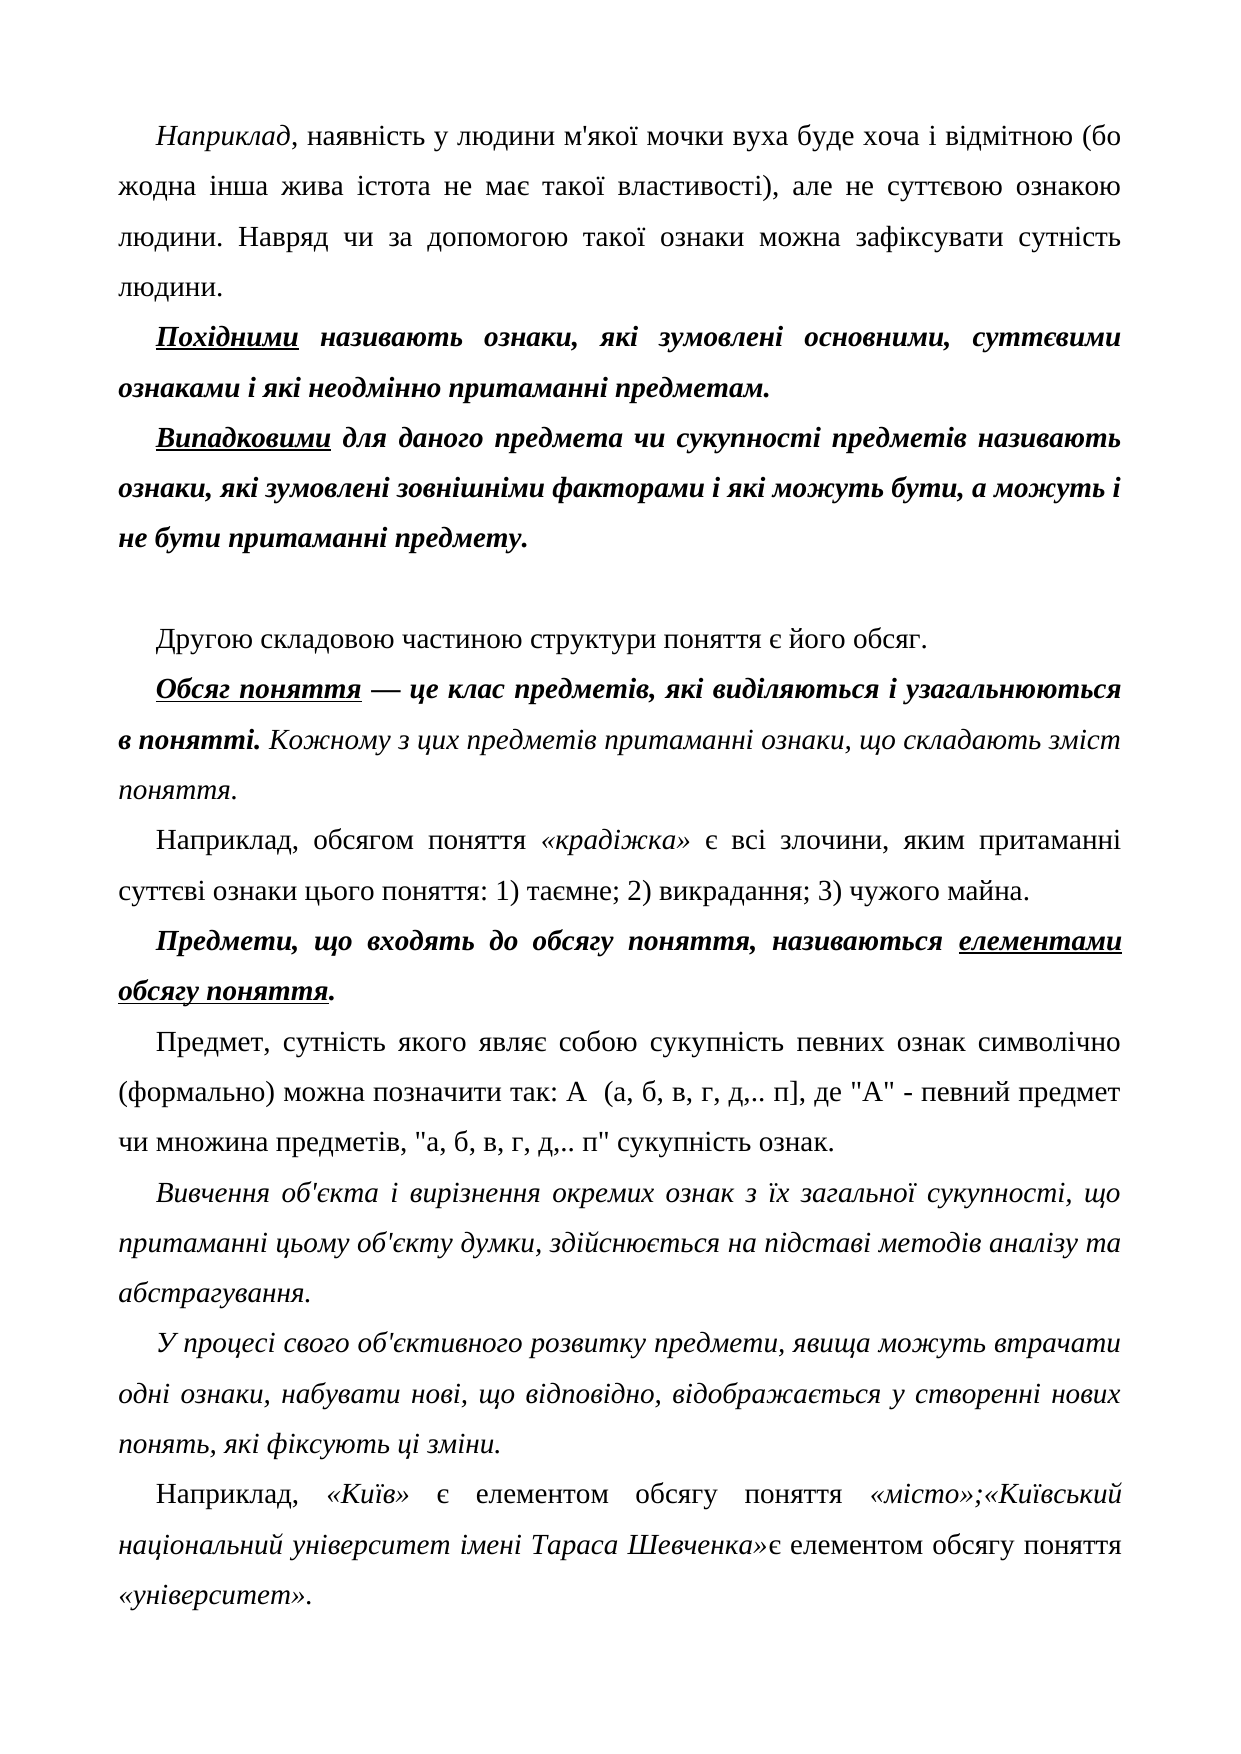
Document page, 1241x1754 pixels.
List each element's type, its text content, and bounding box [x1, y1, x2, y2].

text У процесі свого об'єктивного розвитку предмети, явища можуть втрачати одні ознаки, набувати нові, що відповідно, відображається у створенні нових понять, які фіксують ці зміни. [118, 1326, 1122, 1460]
text Предмет, сутність якого являє собою сукупність певних ознак символічно (формально) можна позначити так: А (а, б, в, г, д,.. п], де "А" - певний предмет чи множина предметів, "а, б, в, г, д,.. п" сукупність ознак. [118, 1024, 1122, 1158]
text Наприклад, наявність у людини м'якої мочки вуха буде хоча і відмітною (бо жодна інша жива істота не має такої властивості), але не суттєвою ознакою людини. Навряд чи за допомогою такої ознаки можна зафіксувати сутність людини. [118, 118, 1122, 303]
text Обсяг поняття — це клас предметів, які виділяються і узагальнюються в понятті. Кожному з цих предметів притаманні ознаки, що складають зміст поняття. [118, 672, 1122, 806]
text Вивчення об'єкта і вирізнення окремих ознак з їх загальної сукупності, що притаманні цьому об'єкту думки, здійснюється на підставі методів аналізу та абстрагування. [118, 1175, 1122, 1309]
text Наприклад, «Київ» є елементом обсягу поняття «місто»;«Київський національний університет імені Тараса Шевченка»є елементом обсягу поняття «університет». [118, 1477, 1122, 1611]
text Похідними називають ознаки, які зумовлені основними, суттєвими ознаками і які неодмінно притаманні предметам. [118, 319, 1122, 403]
text Випадковими для даного предмета чи сукупності предметів називають ознаки, які зумовлені зовнішніми факторами і які можуть бути, а можуть і не бути притаманні предмету. [118, 420, 1122, 554]
text Другою складовою частиною структури поняття є його обсяг. [118, 621, 1122, 655]
text Наприклад, обсягом поняття «крадіжка» є всі злочини, яким притаманні суттєві ознаки цього поняття: 1) таємне; 2) викрадання; 3) чужого майна. [118, 822, 1122, 906]
text Предмети, що входять до обсягу поняття, називаються елементами обсягу поняття. [118, 923, 1122, 1007]
